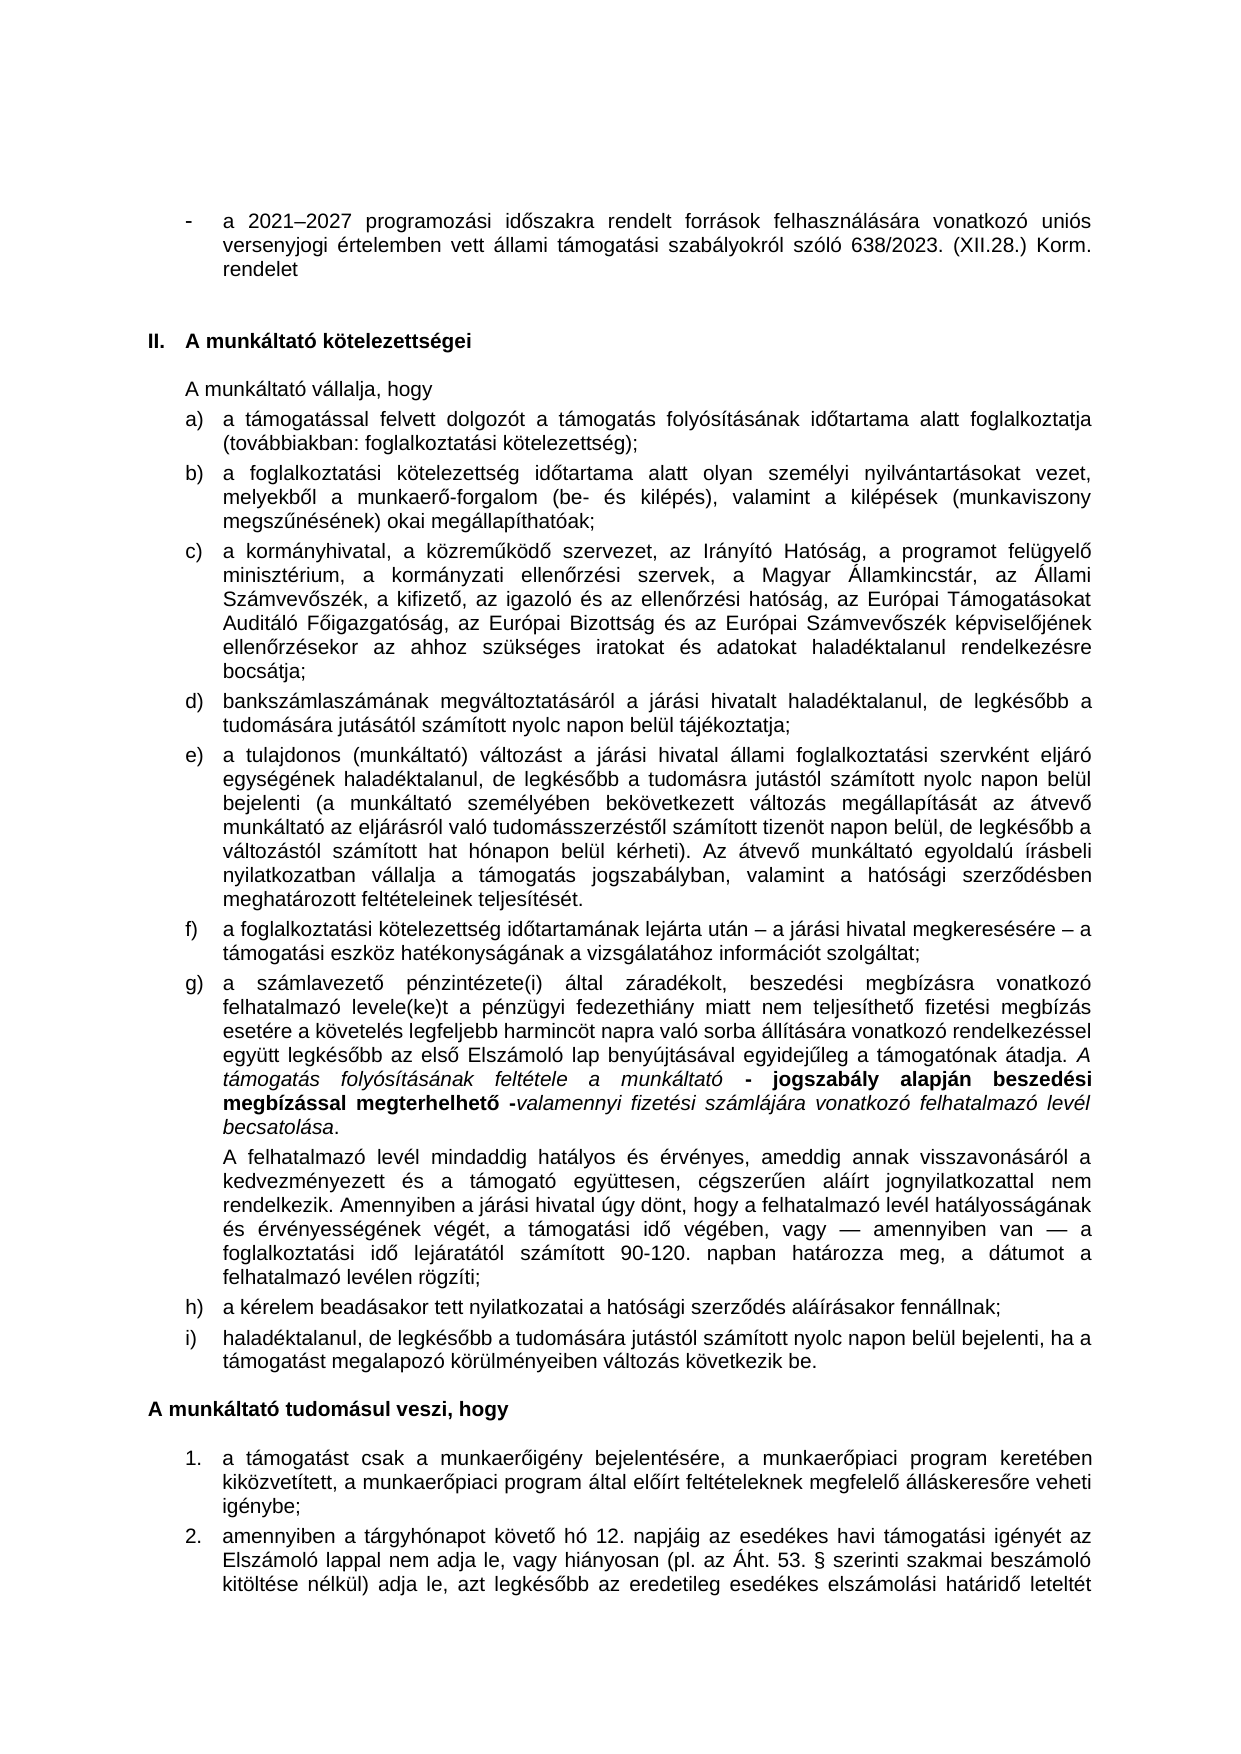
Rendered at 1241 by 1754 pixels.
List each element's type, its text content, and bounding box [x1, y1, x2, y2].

list a 2021–2027 programozási időszakra rendelt források felhasználására vonatkozó uniós versenyjogi értelemben vett állami támogatási szabályokról szóló 638/2023. (XII.28.) Korm. rendelet [185, 208, 1093, 281]
list a foglalkoztatási kötelezettség időtartama alatt olyan személyi nyilvántartásokat vezet, melyekből a munkaerő-forgalom (be- és kilépés), valamint a kilépések (munkaviszony megszűnésének) okai megállapíthatóak; [185, 461, 1093, 533]
list a foglalkoztatási kötelezettség időtartamának lejárta után – a járási hivatal megkeresésére – a támogatási eszköz hatékonyságának a vizsgálatához információt szolgáltat; [185, 917, 1093, 965]
text A felhatalmazó levél mindaddig hatályos és érvényes, ameddig annak visszavonásáról a kedvezményezett és a támogató együttesen, cégszerűen aláírt jognyilatkozattal nem rendelkezik. Amennyiben a járási hivatal úgy dönt, hogy a felhatalmazó levél hatályosságának és érvényességének végét, a támogatási idő végében, vagy — amennyiben van — a foglalkoztatási idő lejáratától számított 90-120. napban határozza meg, a dátumot a felhatalmazó levélen rögzíti; [223, 1145, 1093, 1289]
list haladéktalanul, de legkésőbb a tudomására jutástól számított nyolc napon belül bejelenti, ha a támogatást megalapozó körülményeiben változás következik be. [185, 1325, 1093, 1373]
text A munkáltató vállalja, hogy [185, 376, 1093, 400]
text II. A munkáltató kötelezettségei [148, 328, 1093, 352]
list a kérelem beadásakor tett nyilatkozatai a hatósági szerződés aláírásakor fennállnak; [185, 1295, 1093, 1319]
list a támogatással felvett dolgozót a támogatás folyósításának időtartama alatt foglalkoztatja (továbbiakban: foglalkoztatási kötelezettség); [185, 407, 1093, 454]
text A munkáltató tudomásul veszi, hogy [148, 1397, 1093, 1421]
list a támogatást csak a munkaerőigény bejelentésére, a munkaerőpiaci program keretében kiközvetített, a munkaerőpiaci program által előírt feltételeknek megfelelő álláskeresőre veheti igénybe; [185, 1446, 1093, 1517]
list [185, 1524, 1093, 1596]
list a kormányhivatal, a közreműködő szervezet, az Irányító Hatóság, a programot felügyelő minisztérium, a kormányzati ellenőrzési szervek, a Magyar Államkincstár, az Állami Számvevőszék, a kifizető, az igazoló és az ellenőrzési hatóság, az Európai Támogatásokat Auditáló Főigazgatóság, az Európai Bizottság és az Európai Számvevőszék képviselőjének ellenőrzésekor az ahhoz szükséges iratokat és adatokat haladéktalanul rendelkezésre bocsátja; [185, 539, 1093, 683]
list a számlavezető pénzintézete(i) által záradékolt, beszedési megbízásra vonatkozó felhatalmazó levele(ke)t a pénzügyi fedezethiány miatt nem teljesíthető fizetési megbízás esetére a követelés legfeljebb harmincöt napra való sorba állítására vonatkozó rendelkezéssel együtt legkésőbb az első Elszámoló lap benyújtásával egyidejűleg a támogatónak átadja. A támogatás folyósításának feltétele a munkáltató - jogszabály alapján beszedési megbízással megterhelhető -valamennyi fizetési számlájára vonatkozó felhatalmazó levél becsatolása. [185, 971, 1093, 1139]
list bankszámlaszámának megváltoztatásáról a járási hivatalt haladéktalanul, de legkésőbb a tudomására jutásától számított nyolc napon belül tájékoztatja; [185, 689, 1093, 737]
list a tulajdonos (munkáltató) változást a járási hivatal állami foglalkoztatási szervként eljáró egységének haladéktalanul, de legkésőbb a tudomásra jutástól számított nyolc napon belül bejelenti (a munkáltató személyében bekövetkezett változás megállapítását az átvevő munkáltató az eljárásról való tudomásszerzéstől számított tizenöt napon belül, de legkésőbb a változástól számított hat hónapon belül kérheti). Az átvevő munkáltató egyoldalú írásbeli nyilatkozatban vállalja a támogatás jogszabályban, valamint a hatósági szerződésben meghatározott feltételeinek teljesítését. [185, 743, 1093, 911]
